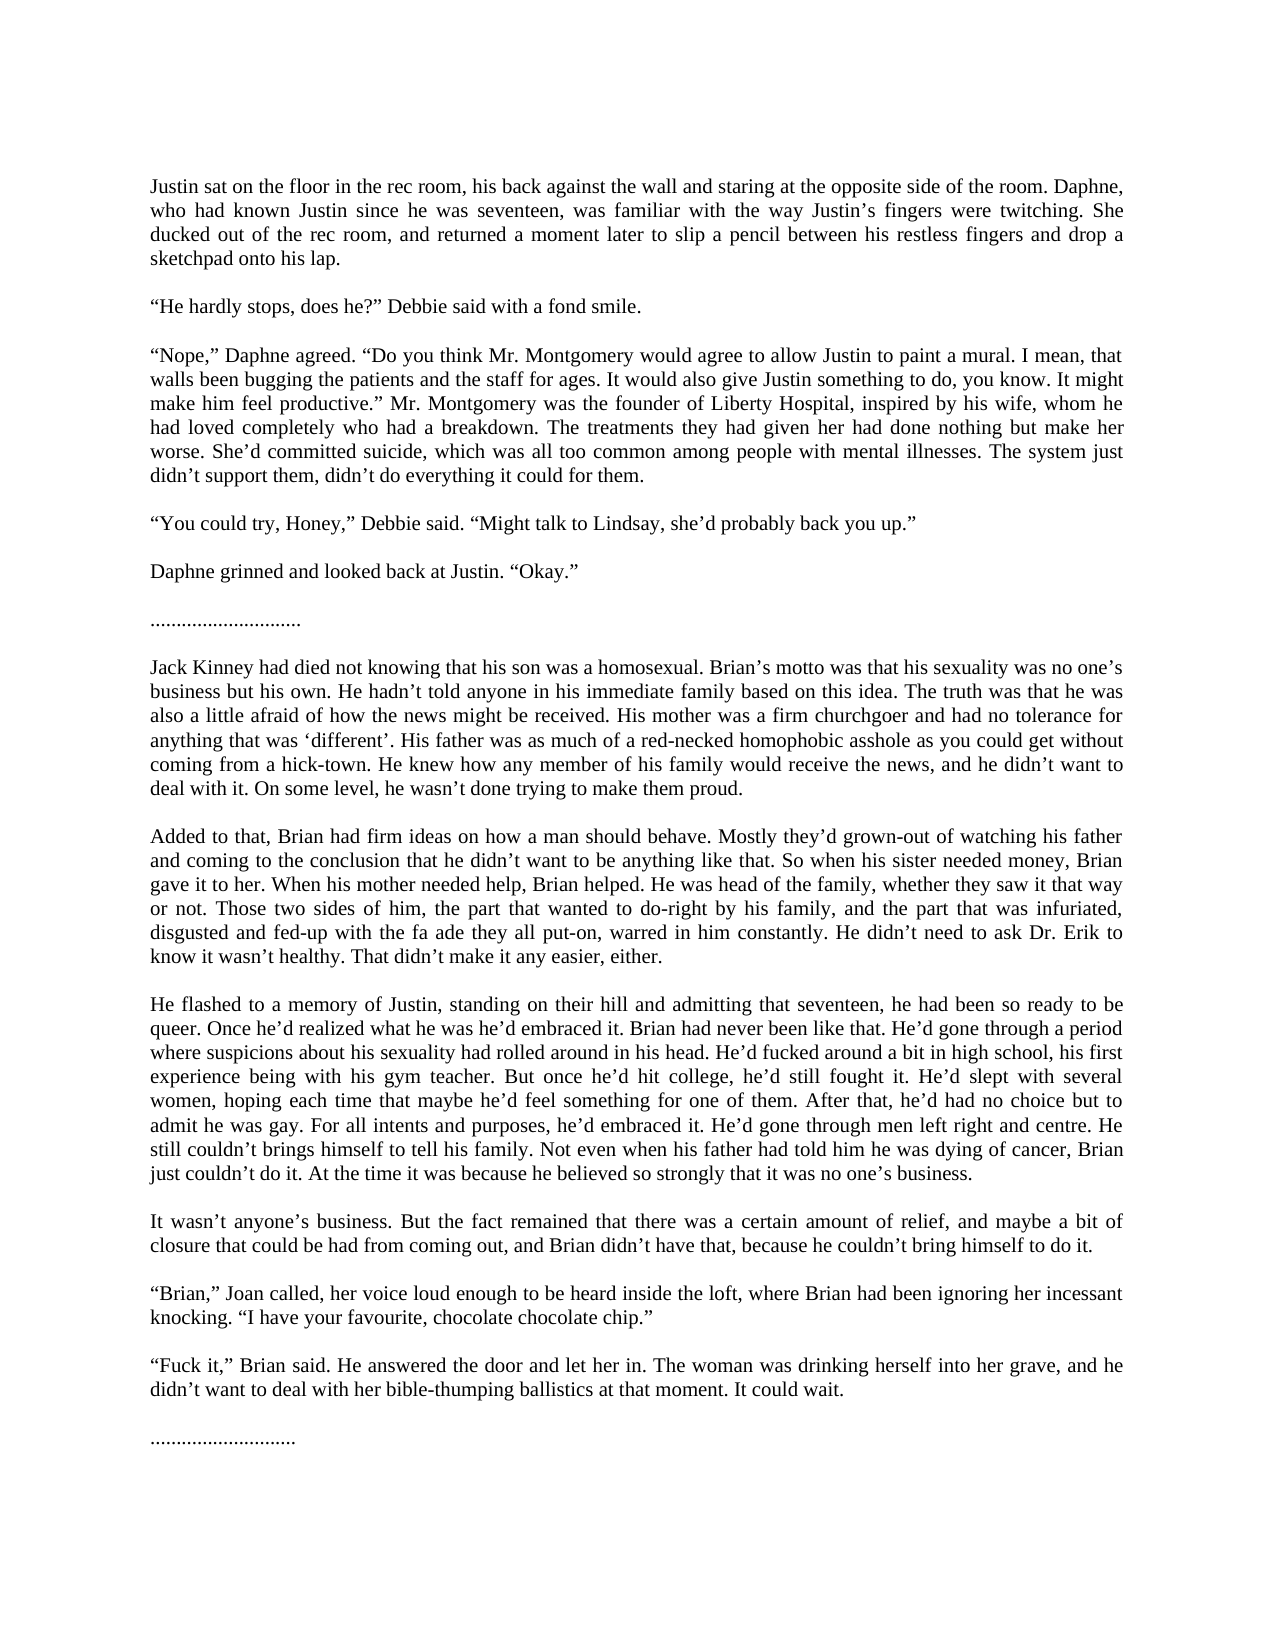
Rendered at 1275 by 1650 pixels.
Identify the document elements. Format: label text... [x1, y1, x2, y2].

text “You could try, Honey,” Debbie said. “Might talk to Lindsay, she’d probably back you up.” [150, 511, 1125, 535]
text Justin sat on the floor in the rec room, his back against the wall and staring at the opposite side of the room. Daphne, who had known Justin since he was seventeen, was familiar with the way Justin’s fingers were twitching. She ducked out of the rec room, and returned a moment later to slip a pencil between his restless fingers and drop a sketchpad onto his lap. [150, 174, 1125, 270]
text “Fuck it,” Brian said. He answered the door and let her in. The woman was drinking herself into her grave, and he didn’t want to deal with her bible-thumping ballistics at that moment. It could wait. [150, 1353, 1125, 1401]
text It wasn’t anyone’s business. But the fact remained that there was a certain amount of relief, and maybe a bit of closure that could be had from coming out, and Brian didn’t have that, because he couldn’t bring himself to do it. [150, 1209, 1125, 1257]
text Added to that, Brian had firm ideas on how a man should behave. Mostly they’d grown-out of watching his father and coming to the conclusion that he didn’t want to be anything like that. So when his sister needed money, Brian gave it to her. When his mother needed help, Brian helped. He was head of the family, whether they saw it that way or not. Those two sides of him, the part that wanted to do-right by his family, and the part that was infuriated, disgusted and fed-up with the fa ade they all put-on, warred in him constantly. He didn’t need to ask Dr. Erik to know it wasn’t healthy. That didn’t make it any easier, either. [150, 824, 1125, 968]
text He flashed to a memory of Justin, standing on their hill and admitting that seventeen, he had been so ready to be queer. Once he’d realized what he was he’d embraced it. Brian had never been like that. He’d gone through a period where suspicions about his sexuality had rolled around in his head. He’d fucked around a bit in high school, his first experience being with his gym teacher. But once he’d hit college, he’d still fought it. He’d slept with several women, hoping each time that maybe he’d feel something for one of them. After that, he’d had no choice but to admit he was gay. For all intents and purposes, he’d embraced it. He’d gone through men left right and centre. He still couldn’t brings himself to tell his family. Not even when his father had told him he was dying of cancer, Brian just couldn’t do it. At the time it was because he believed so strongly that it was no one’s business. [150, 992, 1125, 1185]
text “Nope,” Daphne agreed. “Do you think Mr. Montgomery would agree to allow Justin to paint a mural. I mean, that walls been bugging the patients and the staff for ages. It would also give Justin something to do, you know. It might make him feel productive.” Mr. Montgomery was the founder of Liberty Hospital, inspired by his wife, whom he had loved completely who had a breakdown. The treatments they had given her had done nothing but make her worse. She’d committed suicide, which was all too common among people with mental illnesses. The system just didn’t support them, didn’t do everything it could for them. [150, 342, 1125, 487]
text ............................. [150, 607, 1125, 631]
text Jack Kinney had died not knowing that his son was a homosexual. Brian’s motto was that his sexuality was no one’s business but his own. He hadn’t told anyone in his immediate family based on this idea. The truth was that he was also a little afraid of how the news might be received. His mother was a firm churchgoer and had no tolerance for anything that was ‘different’. His father was as much of a red-necked homophobic asshole as you could get without coming from a hick-town. He knew how any member of his family would receive the news, and he didn’t want to deal with it. On some level, he wasn’t done trying to make them proud. [150, 655, 1125, 800]
text ............................ [150, 1425, 1125, 1449]
text “Brian,” Joan called, her voice loud enough to be heard inside the loft, where Brian had been ignoring her incessant knocking. “I have your favourite, chocolate chocolate chip.” [150, 1281, 1125, 1329]
text “He hardly stops, does he?” Debbie said with a fond smile. [150, 294, 1125, 318]
text Daphne grinned and looked back at Justin. “Okay.” [150, 559, 1125, 583]
